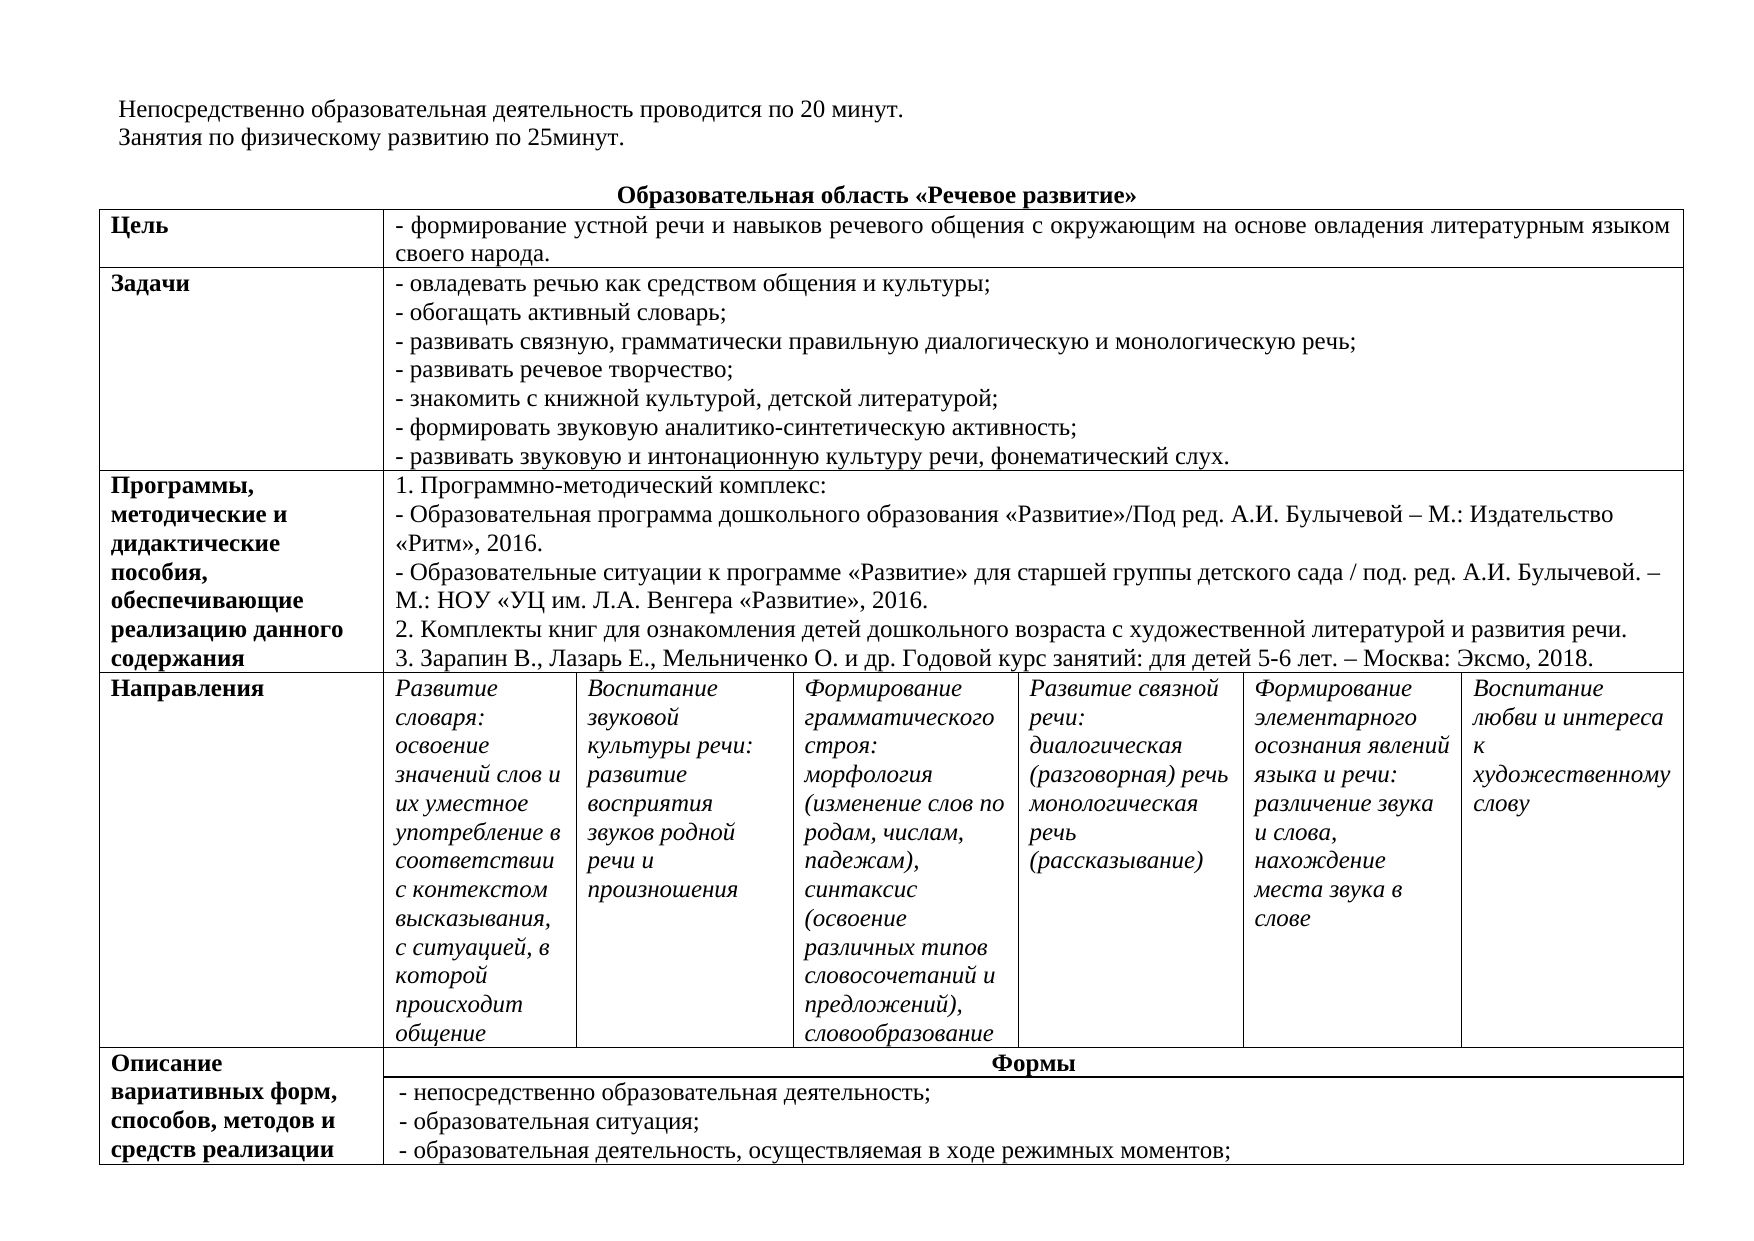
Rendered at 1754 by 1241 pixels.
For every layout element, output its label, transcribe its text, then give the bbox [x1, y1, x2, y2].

table_cell Воспитание любви и интереса к художественному слову [1462, 673, 1683, 1047]
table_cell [384, 1078, 1683, 1164]
table_cell 1. Программно-методический комплекс: - Образовательная программа дошкольного образования «Развитие»/Под ред. А.И. Булычевой – М.: Издательство «Ритм», 2016. - Образовательные ситуации к программе «Развитие» для старшей группы детского сада / под. ред. А.И. Булычевой. – М.: НОУ «УЦ им. Л.А. Венгера «Развитие», 2016. 2. Комплекты книг для ознакомления детей дошкольного возраста с художественной литературой и развития речи. 3. Зарапин В., Лазарь Е., Мельниченко О. и др. Годовой курс занятий: для детей 5-6 лет. – Москва: Эксмо, 2018. [384, 471, 1683, 672]
table_cell Программы, методические и дидактические пособия, обеспечивающие реализацию данного содержания [100, 471, 383, 672]
table_cell Развитие связной речи: диалогическая (разговорная) речь монологическая речь (рассказывание) [1019, 673, 1243, 1047]
table_cell Задачи [100, 268, 383, 469]
table_cell Направления [100, 673, 383, 1047]
table_header - формирование устной речи и навыков речевого общения с окружающим на основе овладения литературным языком своего народа. [384, 210, 1683, 267]
table_header Цель [100, 210, 383, 267]
table_cell Воспитание звуковой культуры речи: развитие восприятия звуков родной речи и произношения [577, 673, 793, 1047]
table_cell Формы [384, 1048, 1683, 1076]
text Непосредственно образовательная деятельность проводится по 20 минут. [118, 94, 1636, 122]
table_cell Формирование элементарного осознания явлений языка и речи: различение звука и слова, нахождение места звука в слове [1244, 673, 1461, 1047]
table_cell Формирование грамматического строя: морфология (изменение слов по родам, числам, падежам), синтаксис (освоение различных типов словосочетаний и предложений), словообразование [794, 673, 1018, 1047]
table_cell Описание вариативных форм, способов, методов и средств реализации Программы с учетом возрастных и индивидуальных особенностей воспитанников, специфики их образовательных потребностей и интересов [100, 1048, 383, 1164]
table_cell - овладевать речью как средством общения и культуры; - обогащать активный словарь; - развивать связную, грамматически правильную диалогическую и монологическую речь; - развивать речевое творчество; - знакомить с книжной культурой, детской литературой; - формировать звуковую аналитико-синтетическую активность; - развивать звуковую и интонационную культуру речи, фонематический слух. [384, 268, 1683, 469]
text Занятия по физическому развитию по 25минут. [118, 122, 1636, 151]
text Образовательная область «Речевое развитие» [118, 180, 1636, 209]
